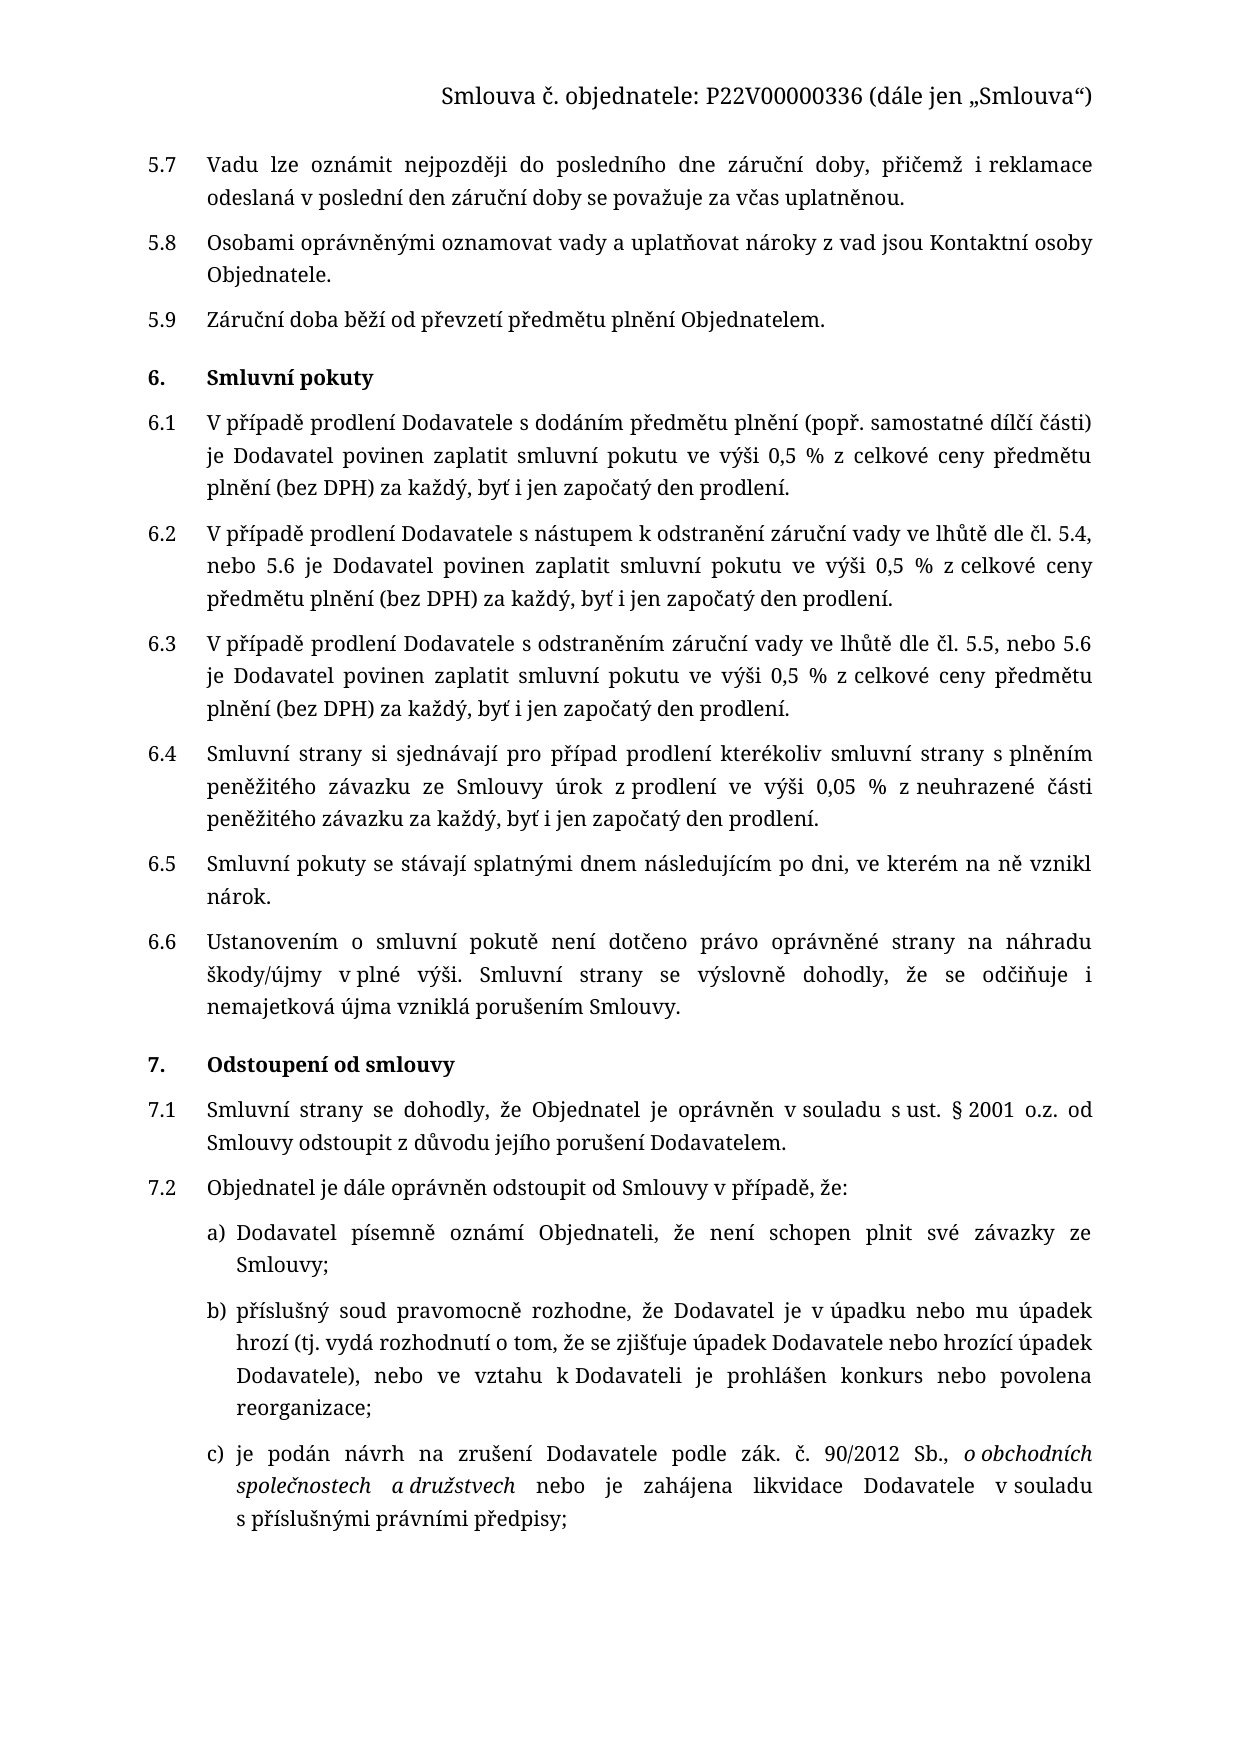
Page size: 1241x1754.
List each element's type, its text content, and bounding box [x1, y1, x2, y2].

list Smluvní strany se dohodly, že Objednatel je oprávněn v souladu s ust. § 2001 o.z. od Smlouvy odstoupit z důvodu jejího porušení Dodavatelem. [148, 1095, 1093, 1156]
list Záruční doba běží od převzetí předmětu plnění Objednatelem. [148, 306, 1093, 334]
list Vadu lze oznámit nejpozději do posledního dne záruční doby, přičemž i reklamace odeslaná v poslední den záruční doby se považuje za včas uplatněnou. [148, 150, 1093, 211]
list V případě prodlení Dodavatele s dodáním předmětu plnění (popř. samostatné dílčí části) je Dodavatel povinen zaplatit smluvní pokutu ve výši 0,5 % z celkové ceny předmětu plnění (bez DPH) za každý, byť i jen započatý den prodlení. [148, 408, 1093, 502]
list V případě prodlení Dodavatele s odstraněním záruční vady ve lhůtě dle čl. 5.5, nebo 5.6 je Dodavatel povinen zaplatit smluvní pokutu ve výši 0,5 % z celkové ceny předmětu plnění (bez DPH) za každý, byť i jen započatý den prodlení. [148, 629, 1093, 723]
list Smluvní strany si sjednávají pro případ prodlení kterékoliv smluvní strany s plněním peněžitého závazku ze Smlouvy úrok z prodlení ve výši 0,05 % z neuhrazené části peněžitého závazku za každý, byť i jen započatý den prodlení. [148, 739, 1093, 833]
list Objednatel je dále oprávněn odstoupit od Smlouvy v případě, že: [148, 1173, 1093, 1201]
list Odstoupení od smlouvy [148, 1050, 1093, 1078]
list Dodavatel písemně oznámí Objednateli, že není schopen plnit své závazky ze Smlouvy; [207, 1218, 1093, 1279]
list Osobami oprávněnými oznamovat vady a uplatňovat nároky z vad jsou Kontaktní osoby Objednatele. [148, 228, 1093, 289]
list Smluvní pokuty se stávají splatnými dnem následujícím po dni, ve kterém na ně vznikl nárok. [148, 849, 1093, 911]
list je podán návrh na zrušení Dodavatele podle zák. č. 90/2012 Sb., o obchodních společnostech a družstvech nebo je zahájena likvidace Dodavatele v souladu s příslušnými právními předpisy; [207, 1439, 1093, 1532]
list V případě prodlení Dodavatele s nástupem k odstranění záruční vady ve lhůtě dle čl. 5.4, nebo 5.6 je Dodavatel povinen zaplatit smluvní pokutu ve výši 0,5 % z celkové ceny předmětu plnění (bez DPH) za každý, byť i jen započatý den prodlení. [148, 519, 1093, 612]
list příslušný soud pravomocně rozhodne, že Dodavatel je v úpadku nebo mu úpadek hrozí (tj. vydá rozhodnutí o tom, že se zjišťuje úpadek Dodavatele nebo hrozící úpadek Dodavatele), nebo ve vztahu k Dodavateli je prohlášen konkurs nebo povolena reorganizace; [207, 1296, 1093, 1422]
list Smluvní pokuty [148, 363, 1093, 392]
list Ustanovením o smluvní pokutě není dotčeno právo oprávněné strany na náhradu škody/újmy v plné výši. Smluvní strany se výslovně dohodly, že se odčiňuje i nemajetková újma vzniklá porušením Smlouvy. [148, 927, 1093, 1021]
